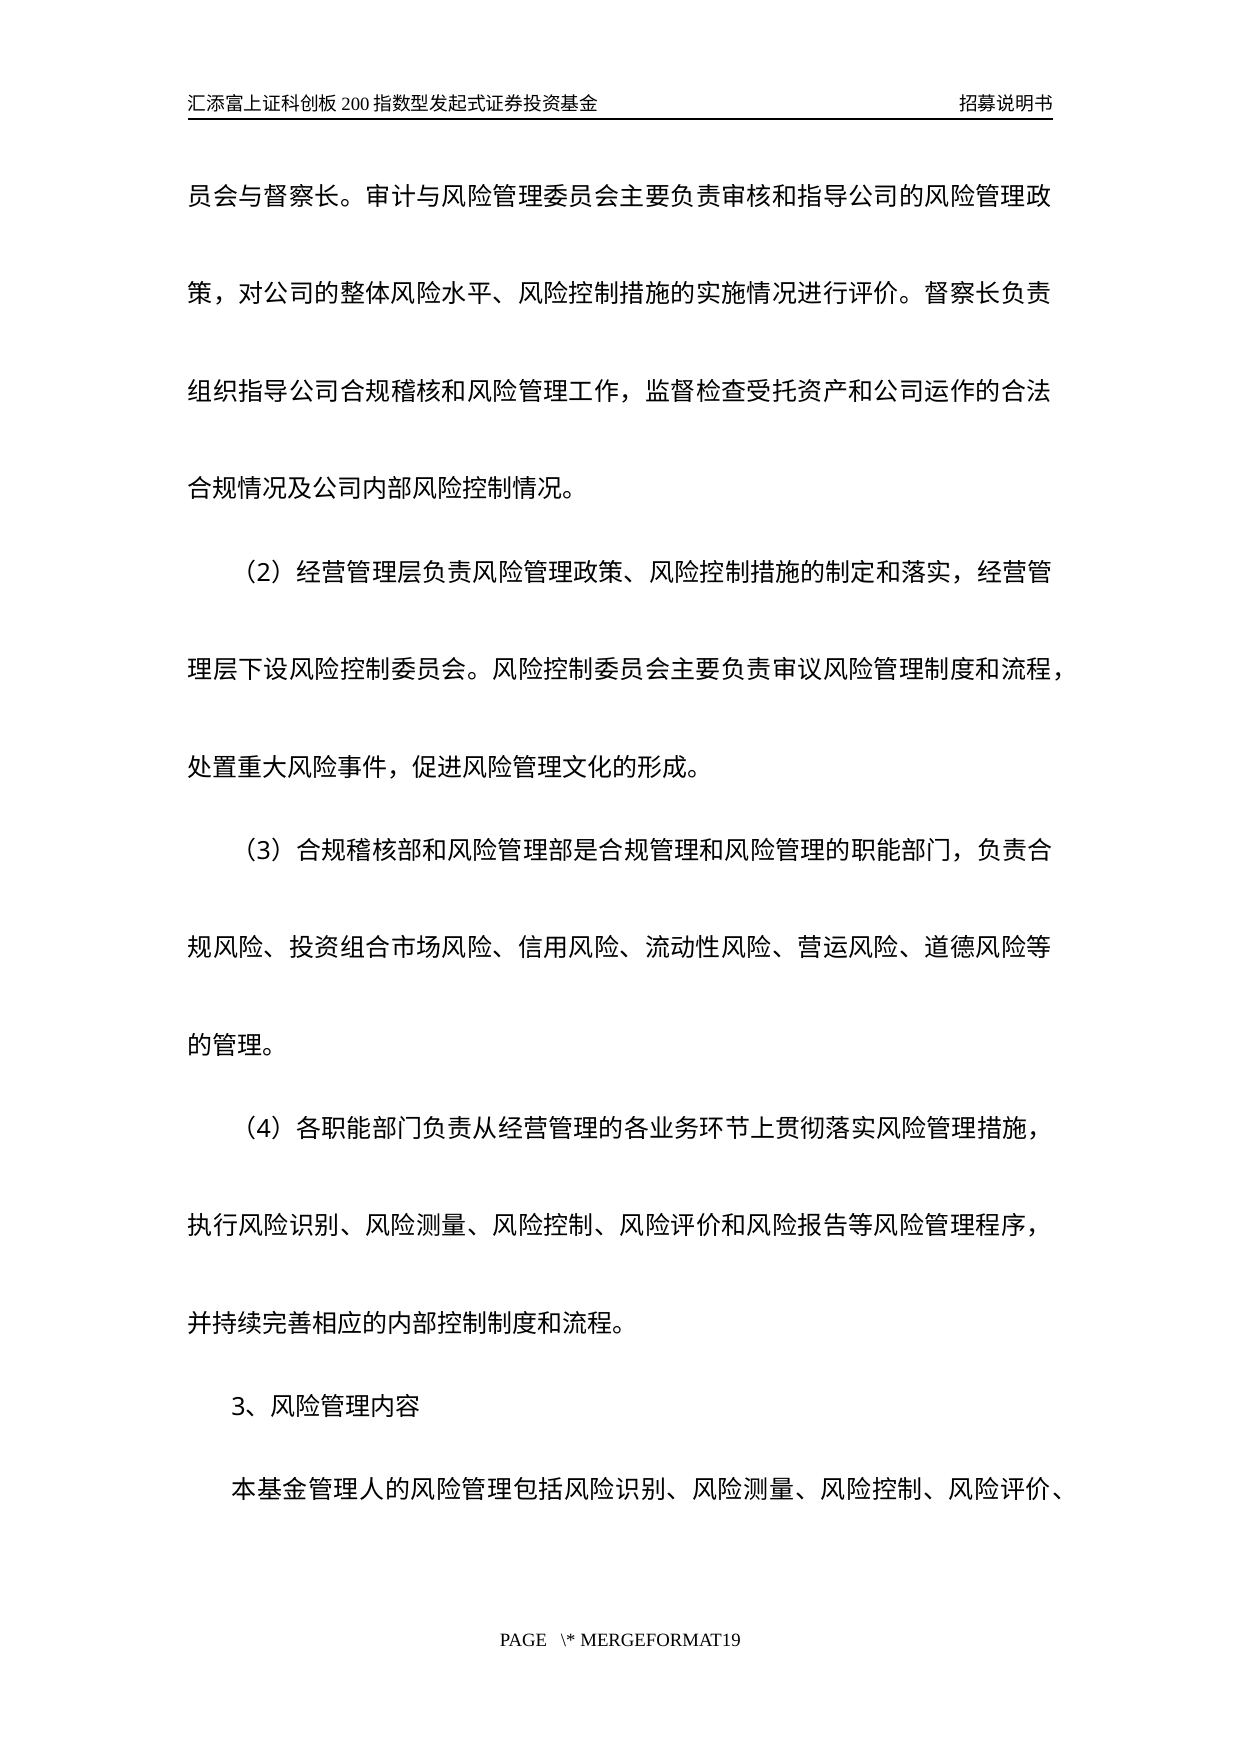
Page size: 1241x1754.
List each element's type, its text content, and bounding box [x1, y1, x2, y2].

text （4）各职能部门负责从经营管理的各业务环节上贯彻落实风险管理措施，执行风险识别、风险测量、风险控制、风险评价和风险报告等风险管理程序，并持续完善相应的内部控制制度和流程。 [187, 1094, 1053, 1354]
text 3、风险管理内容 [187, 1372, 1053, 1437]
text （2）经营管理层负责风险管理政策、风险控制措施的制定和落实，经营管理层下设风险控制委员会。风险控制委员会主要负责审议风险管理制度和流程，处置重大风险事件，促进风险管理文化的形成。 [187, 538, 1053, 798]
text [187, 1455, 1053, 1520]
text （3）合规稽核部和风险管理部是合规管理和风险管理的职能部门，负责合规风险、投资组合市场风险、信用风险、流动性风险、营运风险、道德风险等的管理。 [187, 816, 1053, 1076]
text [187, 162, 1053, 519]
